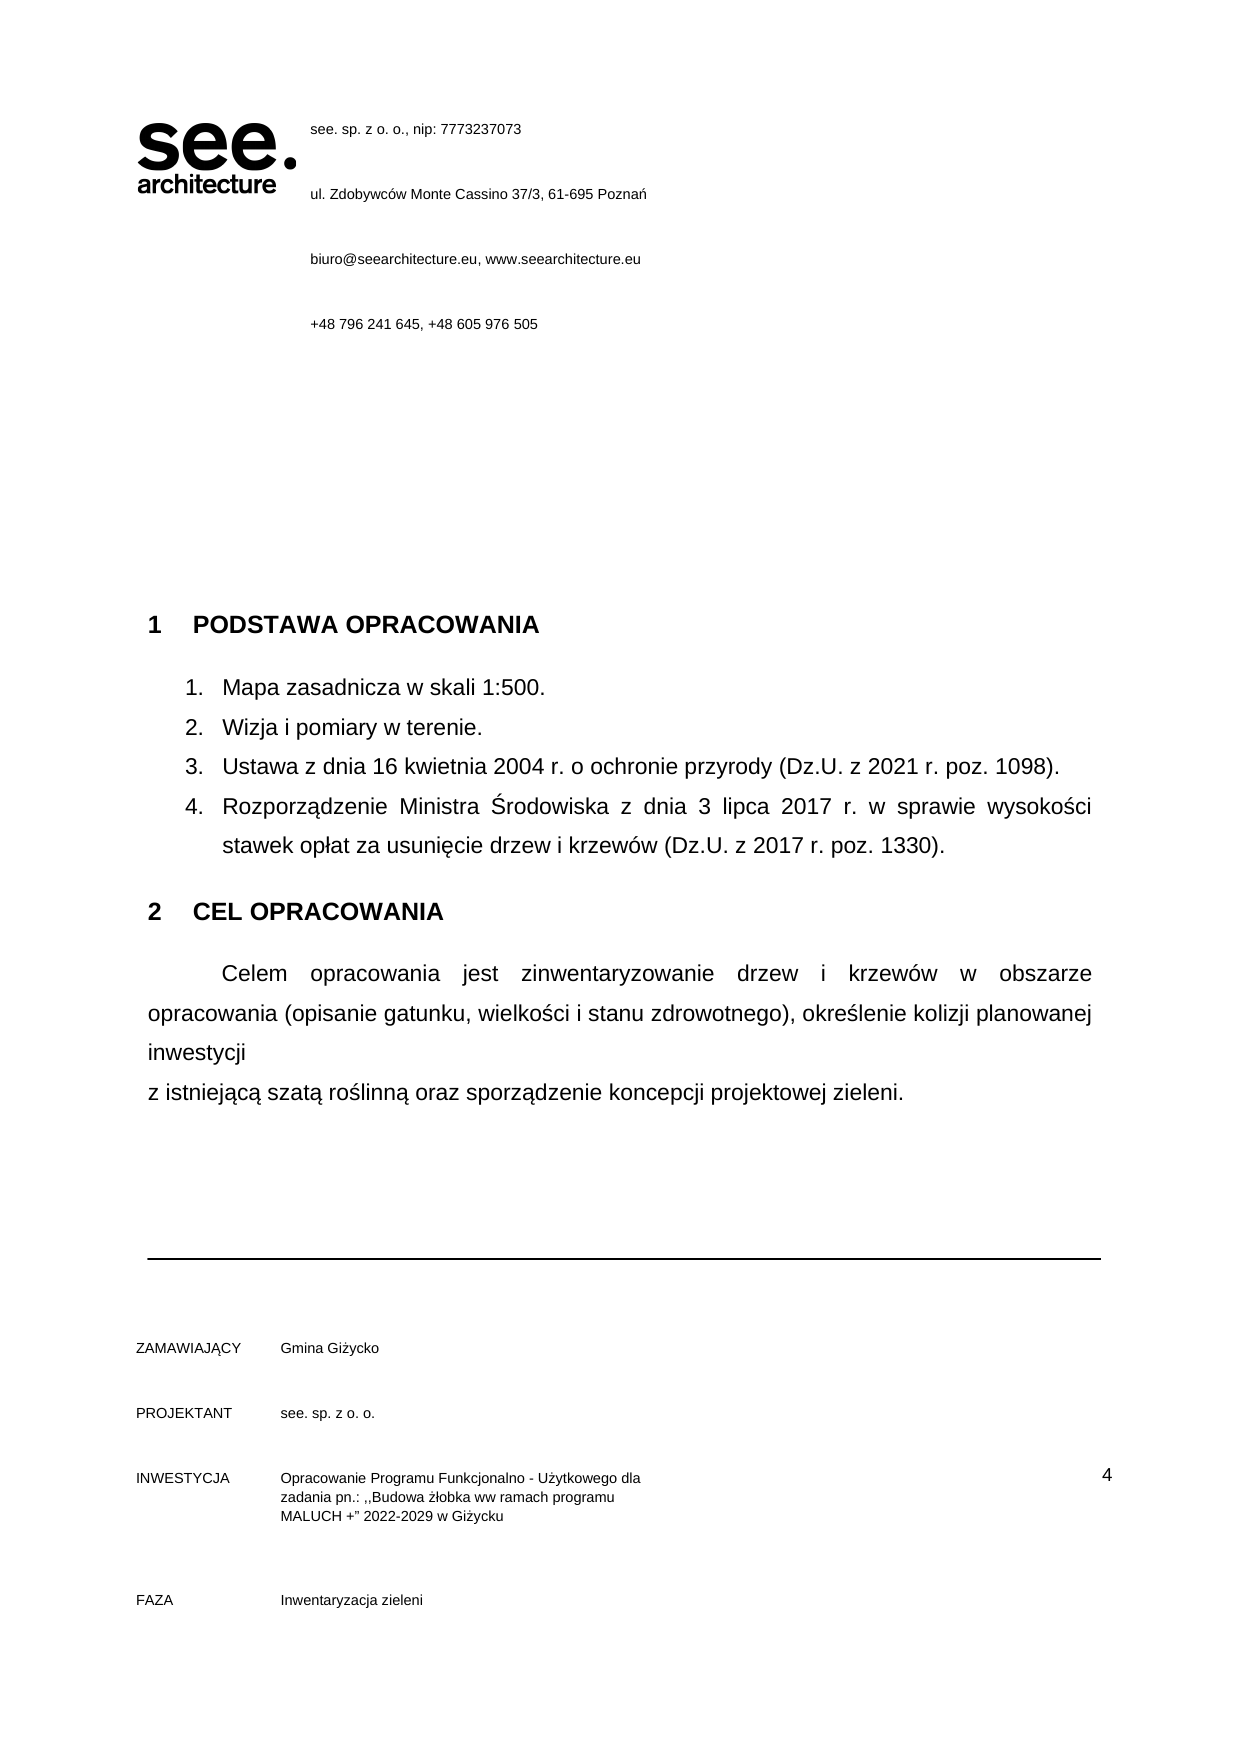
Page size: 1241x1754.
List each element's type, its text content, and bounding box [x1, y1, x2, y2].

text Celem opracowania jest zinwentaryzowanie drzew i krzewów w obszarze opracowania (opisanie gatunku, wielkości i stanu zdrowotnego), określenie kolizji planowanej inwestycji z istniejącą szatą roślinną oraz sporządzenie koncepcji projektowej zieleni. [148, 960, 1093, 1105]
list CEL OPRACOWANIA [148, 897, 1093, 925]
list Mapa zasadnicza w skali 1:500. [185, 674, 1093, 701]
list PODSTAWA OPRACOWANIA [148, 611, 1093, 639]
picture [136, 120, 297, 195]
list Ustawa z dnia 16 kwietnia 2004 r. o ochronie przyrody (Dz.U. z 2021 r. poz. 1098). [185, 753, 1093, 779]
list Rozporządzenie Ministra Środowiska z dnia 3 lipca 2017 r. w sprawie wysokości stawek opłat za usunięcie drzew i krzewów (Dz.U. z 2017 r. poz. 1330). [185, 793, 1093, 858]
list Wizja i pomiary w terenie. [185, 714, 1093, 740]
